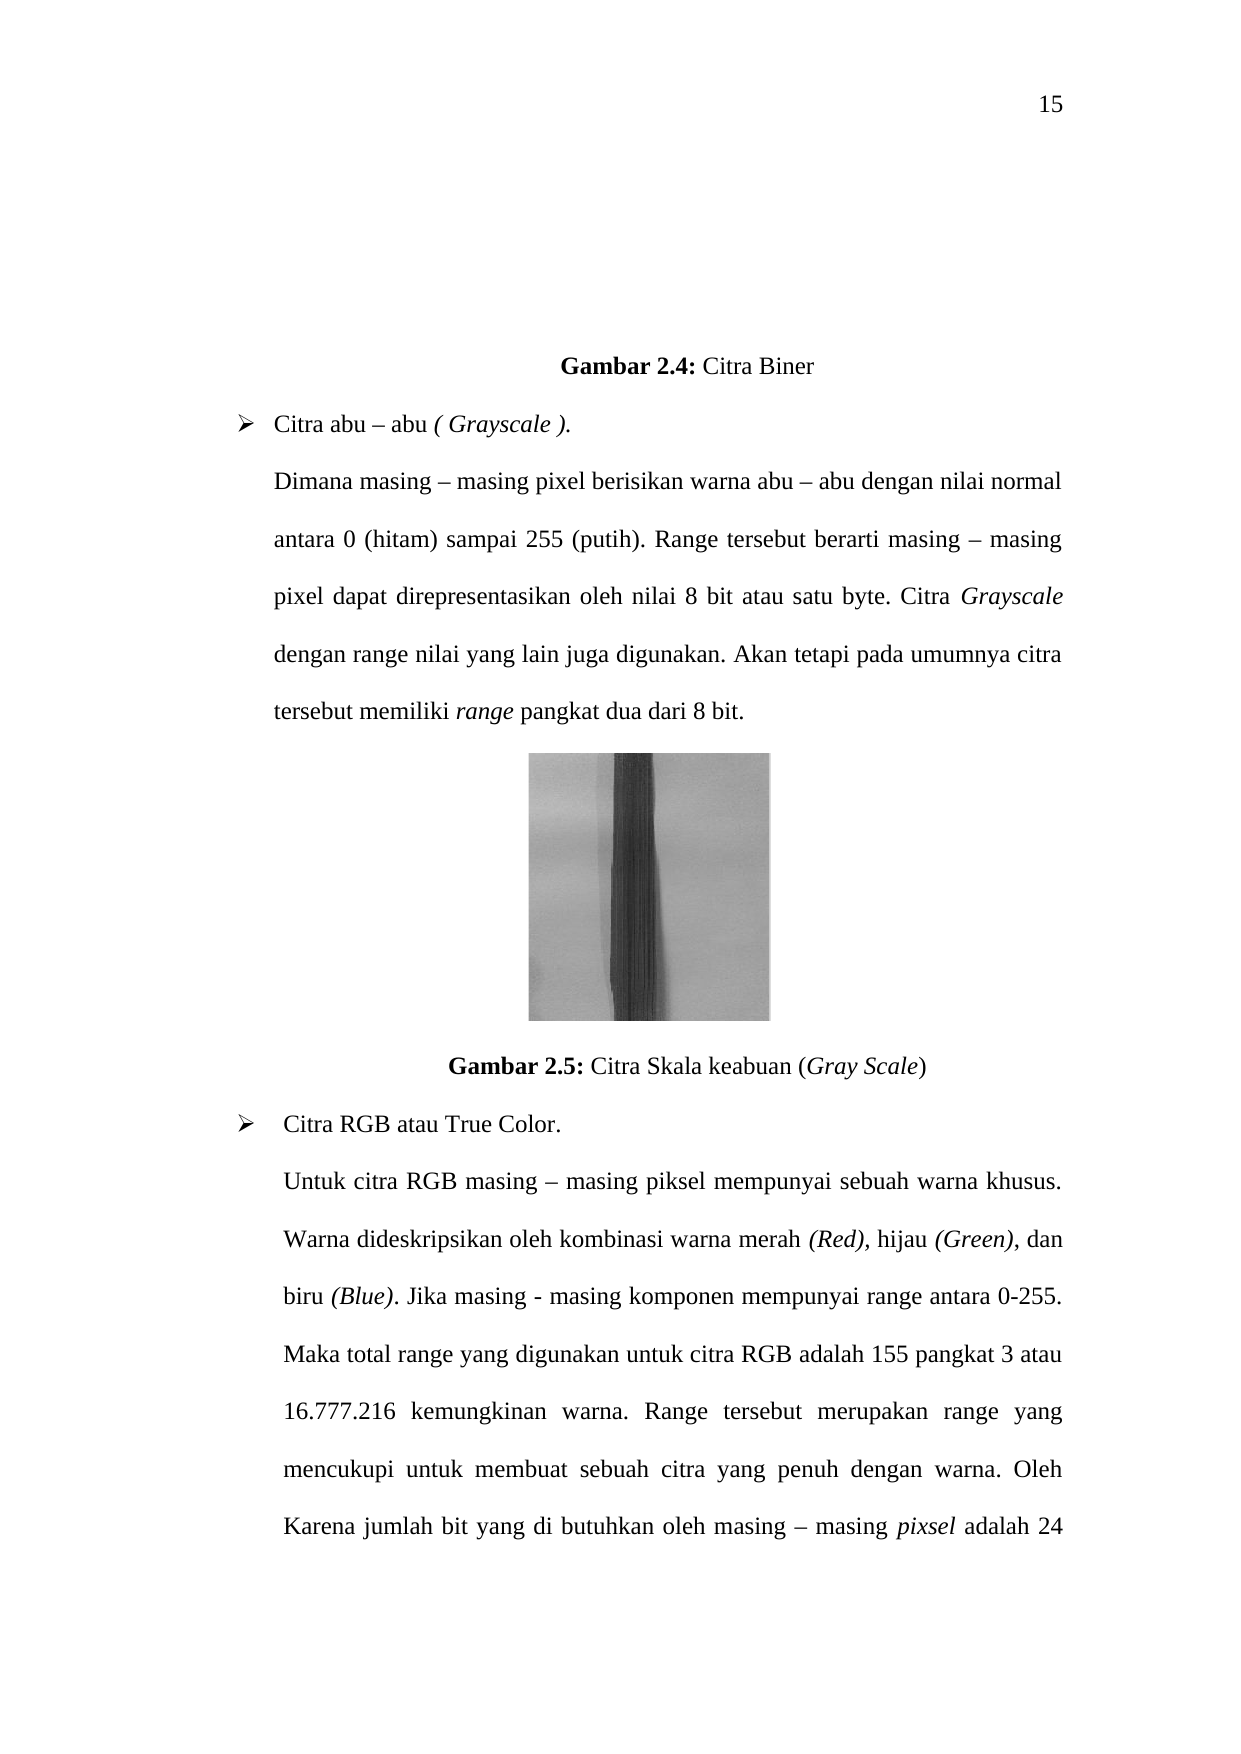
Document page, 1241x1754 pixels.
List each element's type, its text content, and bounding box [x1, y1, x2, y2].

list Citra RGB atau True Color. [236, 1109, 1063, 1138]
list Gambar 2.4: Citra Biner [311, 351, 1063, 380]
list Citra abu – abu ( Grayscale ). [236, 409, 1063, 437]
list Dimana masing – masing pixel berisikan warna abu – abu dengan nilai normal antara 0 (hitam) sampai 255 (putih). Range tersebut berarti masing – masing pixel dapat direpresentasikan oleh nilai 8 bit atau satu byte. Citra Grayscale dengan range nilai yang lain juga digunakan. Akan tetapi pada umumnya citra tersebut memiliki range pangkat dua dari 8 bit. [274, 466, 1063, 725]
list Gambar 2.5: Citra Skala keabuan (Gray Scale) [311, 1051, 1063, 1080]
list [283, 1166, 1063, 1540]
picture [528, 753, 771, 1021]
